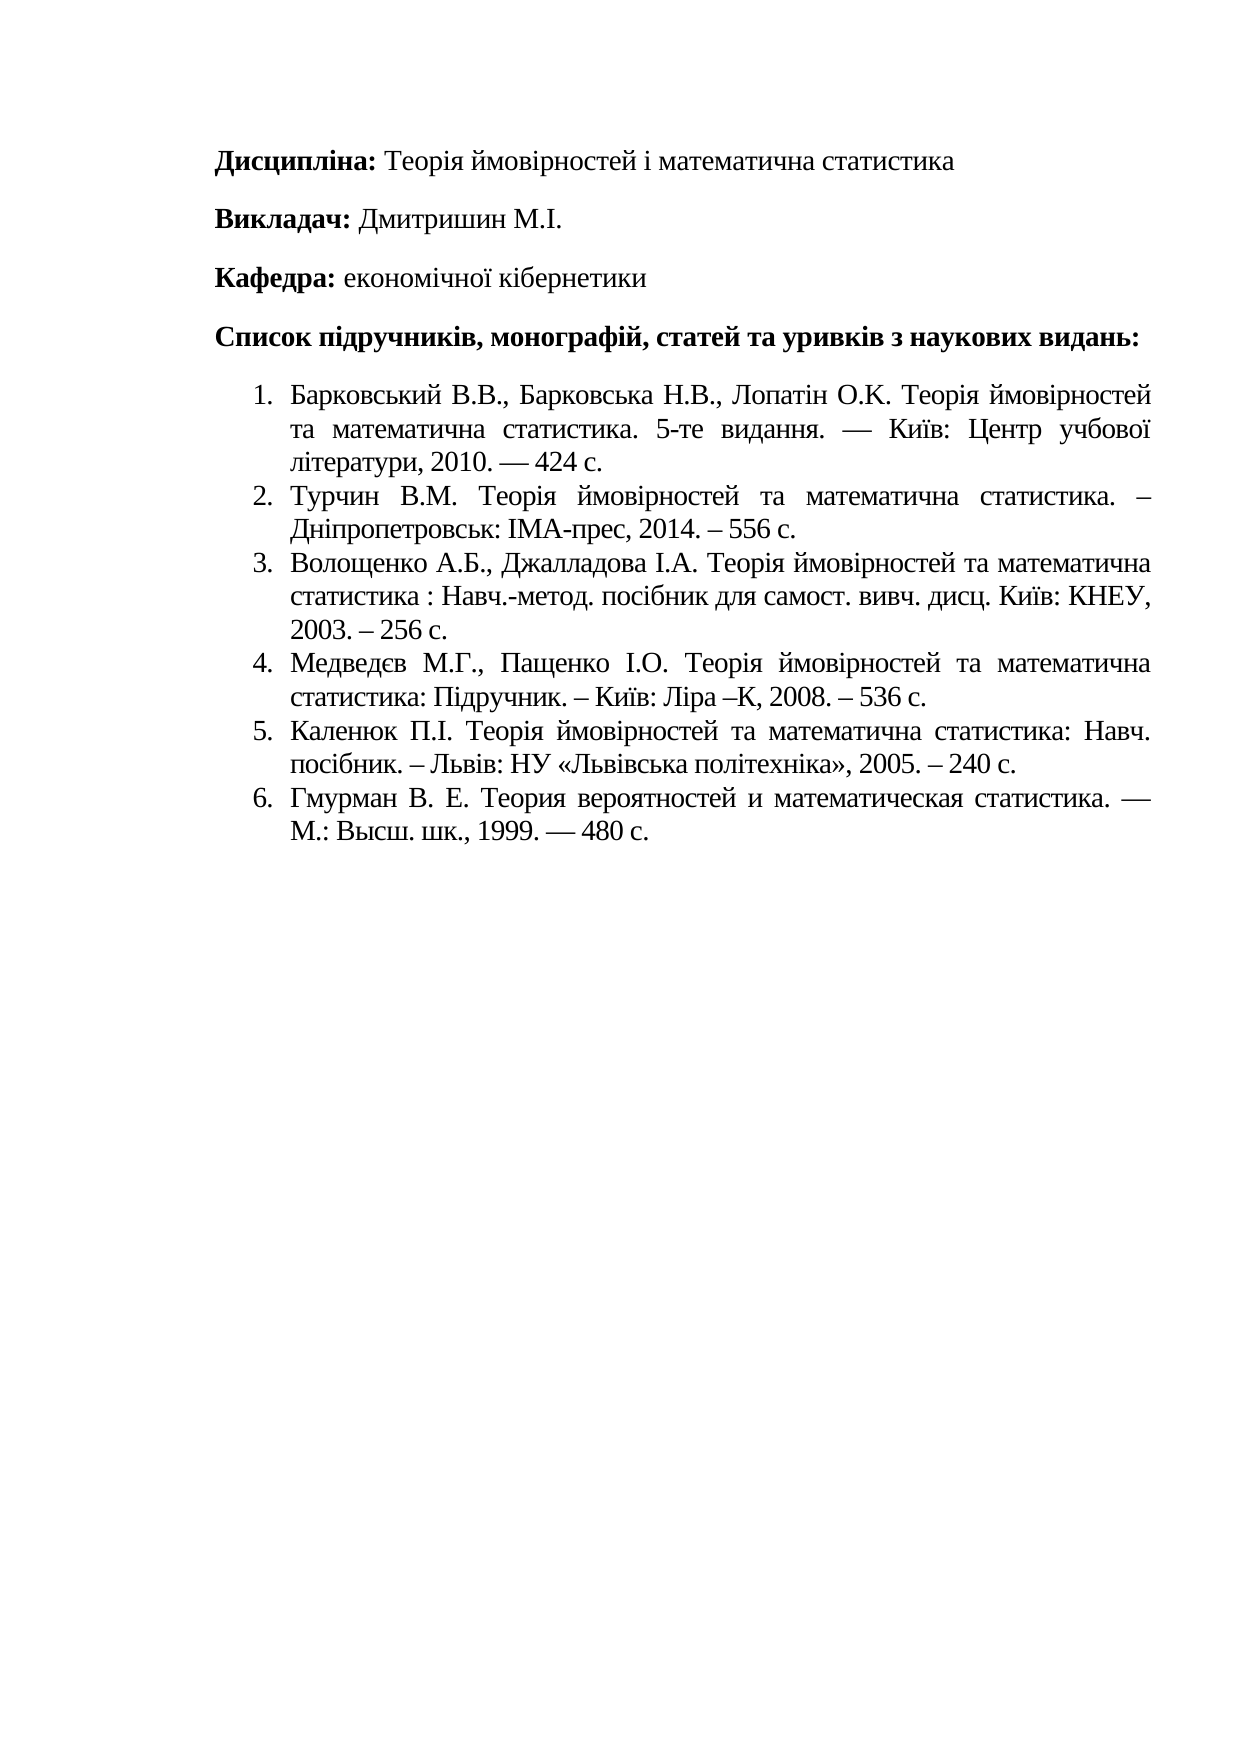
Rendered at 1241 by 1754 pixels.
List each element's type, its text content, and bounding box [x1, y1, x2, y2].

text Дисципліна: Теорія ймовірностей і математична статистика [214, 143, 1152, 177]
list Каленюк П.І. Теорія ймовірностей та математична статистика: Навч. посібник. – Львів: НУ «Львівська політехніка», 2005. – 240 с. [252, 713, 1152, 780]
list Барковський В.В., Барковська Н.В., Лопатін O.K. Теорія ймовірностей та математична статистика. 5-те видання. — Київ: Центр учбової літератури, 2010. — 424 с. [252, 377, 1152, 478]
text Кафедра: економічної кібернетики [214, 260, 1152, 294]
list Медведєв М.Г., Пащенко І.О. Теорія ймовірностей та математична статистика: Підручник. – Київ: Ліра –К, 2008. – 536 с. [252, 646, 1152, 713]
list Турчин В.М. Теорія ймовірностей та математична статистика. – Дніпропетровськ: ІМА-прес, 2014. – 556 с. [252, 478, 1152, 545]
text Список підручників, монографій, статей та уривків з наукових видань: [214, 319, 1152, 352]
list Волощенко А.Б., Джалладова І.А. Теорія ймовірностей та математична статистика : Навч.-метод. посібник для самост. вивч. дисц. Київ: КНЕУ, 2003. – 256 с. [252, 545, 1152, 646]
text Викладач: Дмитришин М.І. [214, 202, 1152, 235]
list Гмурман В. Е. Теория вероятностей и математическая статистика. — М.: Высш. шк., 1999. — 480 с. [252, 780, 1152, 847]
